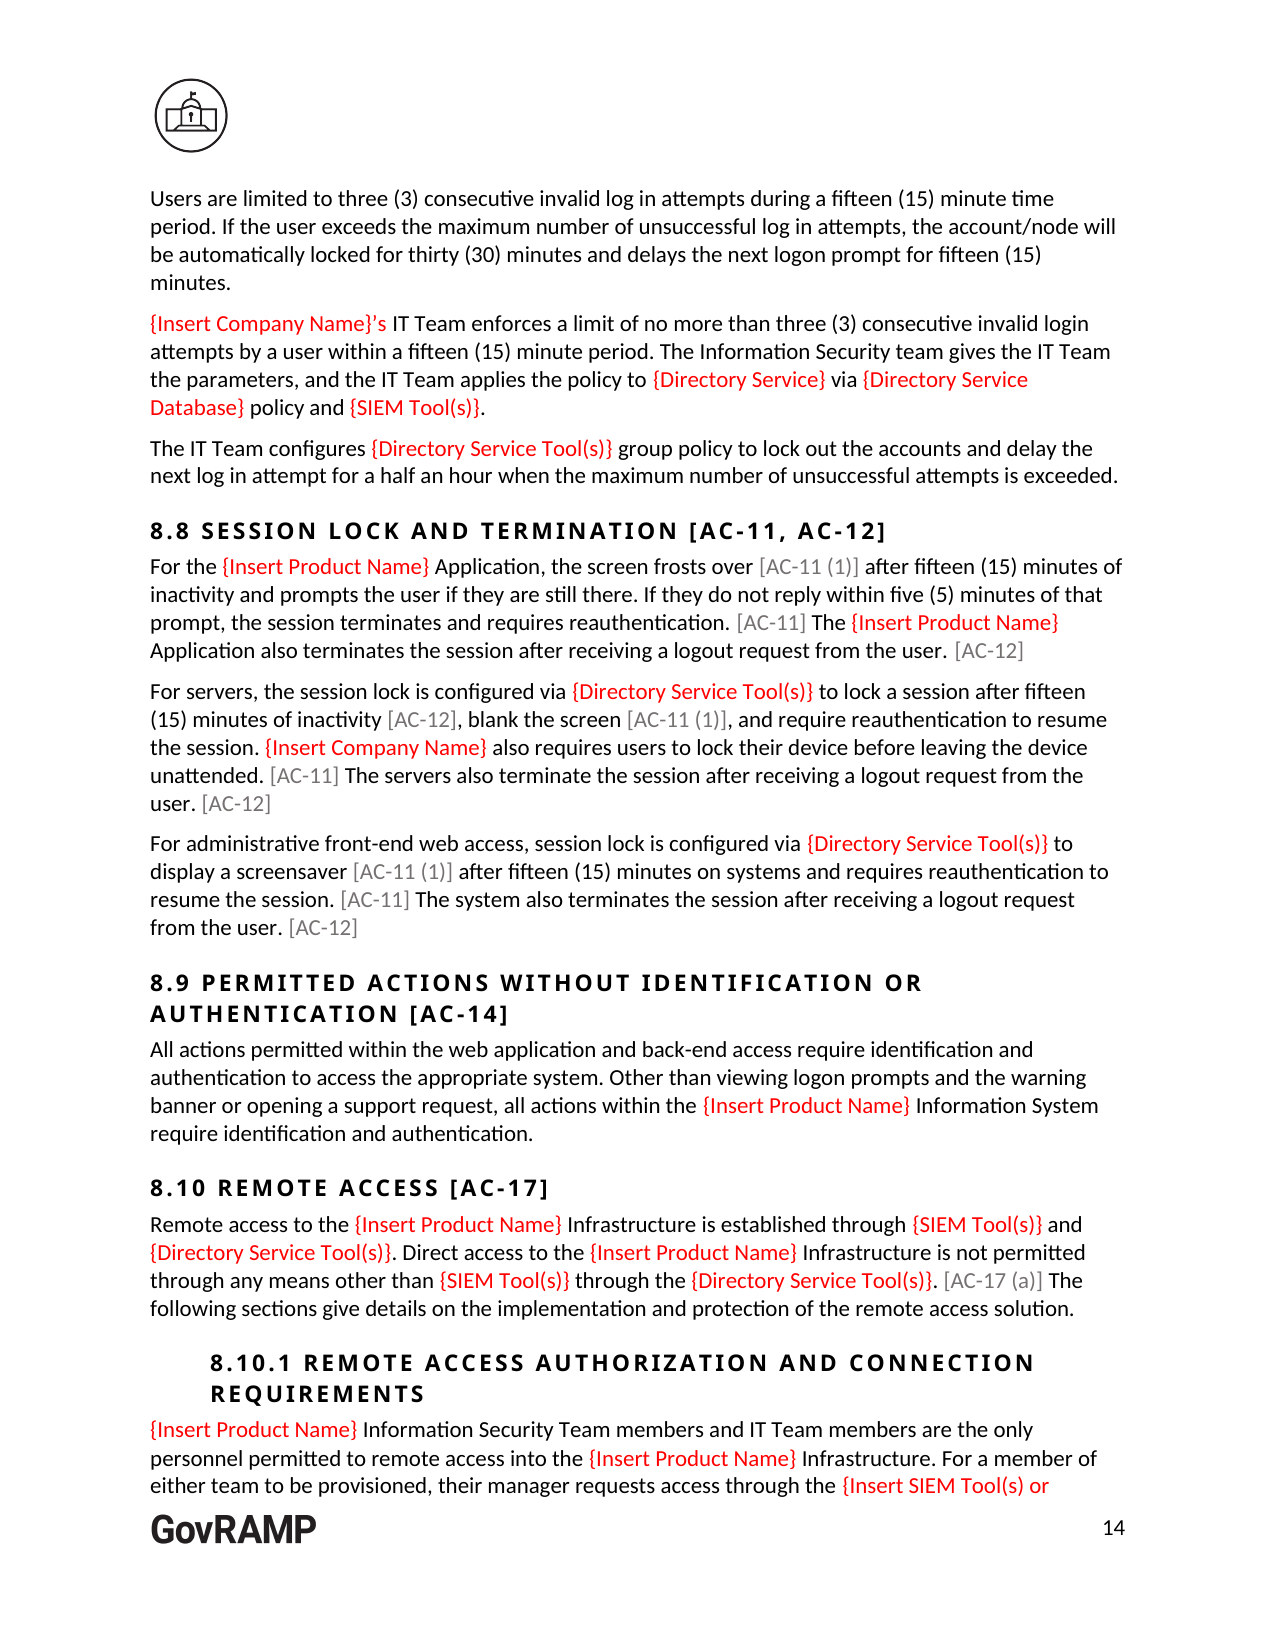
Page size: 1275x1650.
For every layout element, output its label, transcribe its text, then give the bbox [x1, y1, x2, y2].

picture [150, 75, 232, 157]
text The IT Team configures {Directory Service Tool(s)} group policy to lock out the accounts and delay the next log in attempt for a half an hour when the maximum number of unsuccessful attempts is exceeded. [150, 434, 1125, 490]
text 8.9 Permitted Actions Without Identification or Authentication [AC-14] [150, 966, 1125, 1029]
text Users are limited to three (3) consecutive invalid log in attempts during a fifteen (15) minute time period. If the user exceeds the maximum number of unsuccessful log in attempts, the account/node will be automatically locked for thirty (30) minutes and delays the next logon prompt for fifteen (15) minutes. [150, 184, 1125, 297]
text Remote access to the {Insert Product Name} Infrastructure is established through {SIEM Tool(s)} and {Directory Service Tool(s)}. Direct access to the {Insert Product Name} Infrastructure is not permitted through any means other than {SIEM Tool(s)} through the {Directory Service Tool(s)}. [AC-17 (a)] The following sections give details on the implementation and protection of the remote access solution. [150, 1210, 1125, 1322]
text 8.10.1 Remote Access Authorization and Connection Requirements [210, 1347, 1125, 1409]
text {Insert Company Name}’s IT Team enforces a limit of no more than three (3) consecutive invalid login attempts by a user within a fifteen (15) minute period. The Information Security team gives the IT Team the parameters, and the IT Team applies the policy to {Directory Service} via {Directory Service Database} policy and {SIEM Tool(s)}. [150, 309, 1125, 421]
text 8.8 Session Lock and Termination [AC-11, AC-12] [150, 515, 1125, 546]
text 8.10 Remote Access [AC-17] [150, 1172, 1125, 1203]
text For the {Insert Product Name} Application, the screen frosts over [AC-11 (1)] after fifteen (15) minutes of inactivity and prompts the user if they are still there. If they do not reply within five (5) minutes of that prompt, the session terminates and requires reauthentication. [AC-11] The {Insert Product Name} Application also terminates the session after receiving a logout request from the user. [AC-12] [150, 552, 1125, 664]
picture [150, 1512, 318, 1546]
text For administrative front-end web access, session lock is configured via {Directory Service Tool(s)} to display a screensaver [AC-11 (1)] after fifteen (15) minutes on systems and requires reauthentication to resume the session. [AC-11] The system also terminates the session after receiving a logout request from the user. [AC-12] [150, 829, 1125, 941]
text All actions permitted within the web application and back-end access require identification and authentication to access the appropriate system. Other than viewing logon prompts and the warning banner or opening a support request, all actions within the {Insert Product Name} Information System require identification and authentication. [150, 1035, 1125, 1147]
text For servers, the session lock is configured via {Directory Service Tool(s)} to lock a session after fifteen (15) minutes of inactivity [AC-12], blank the screen [AC-11 (1)], and require reauthentication to resume the session. {Insert Company Name} also requires users to lock their device before leaving the device unattended. [AC-11] The servers also terminate the session after receiving a logout request from the user. [AC-12] [150, 677, 1125, 817]
